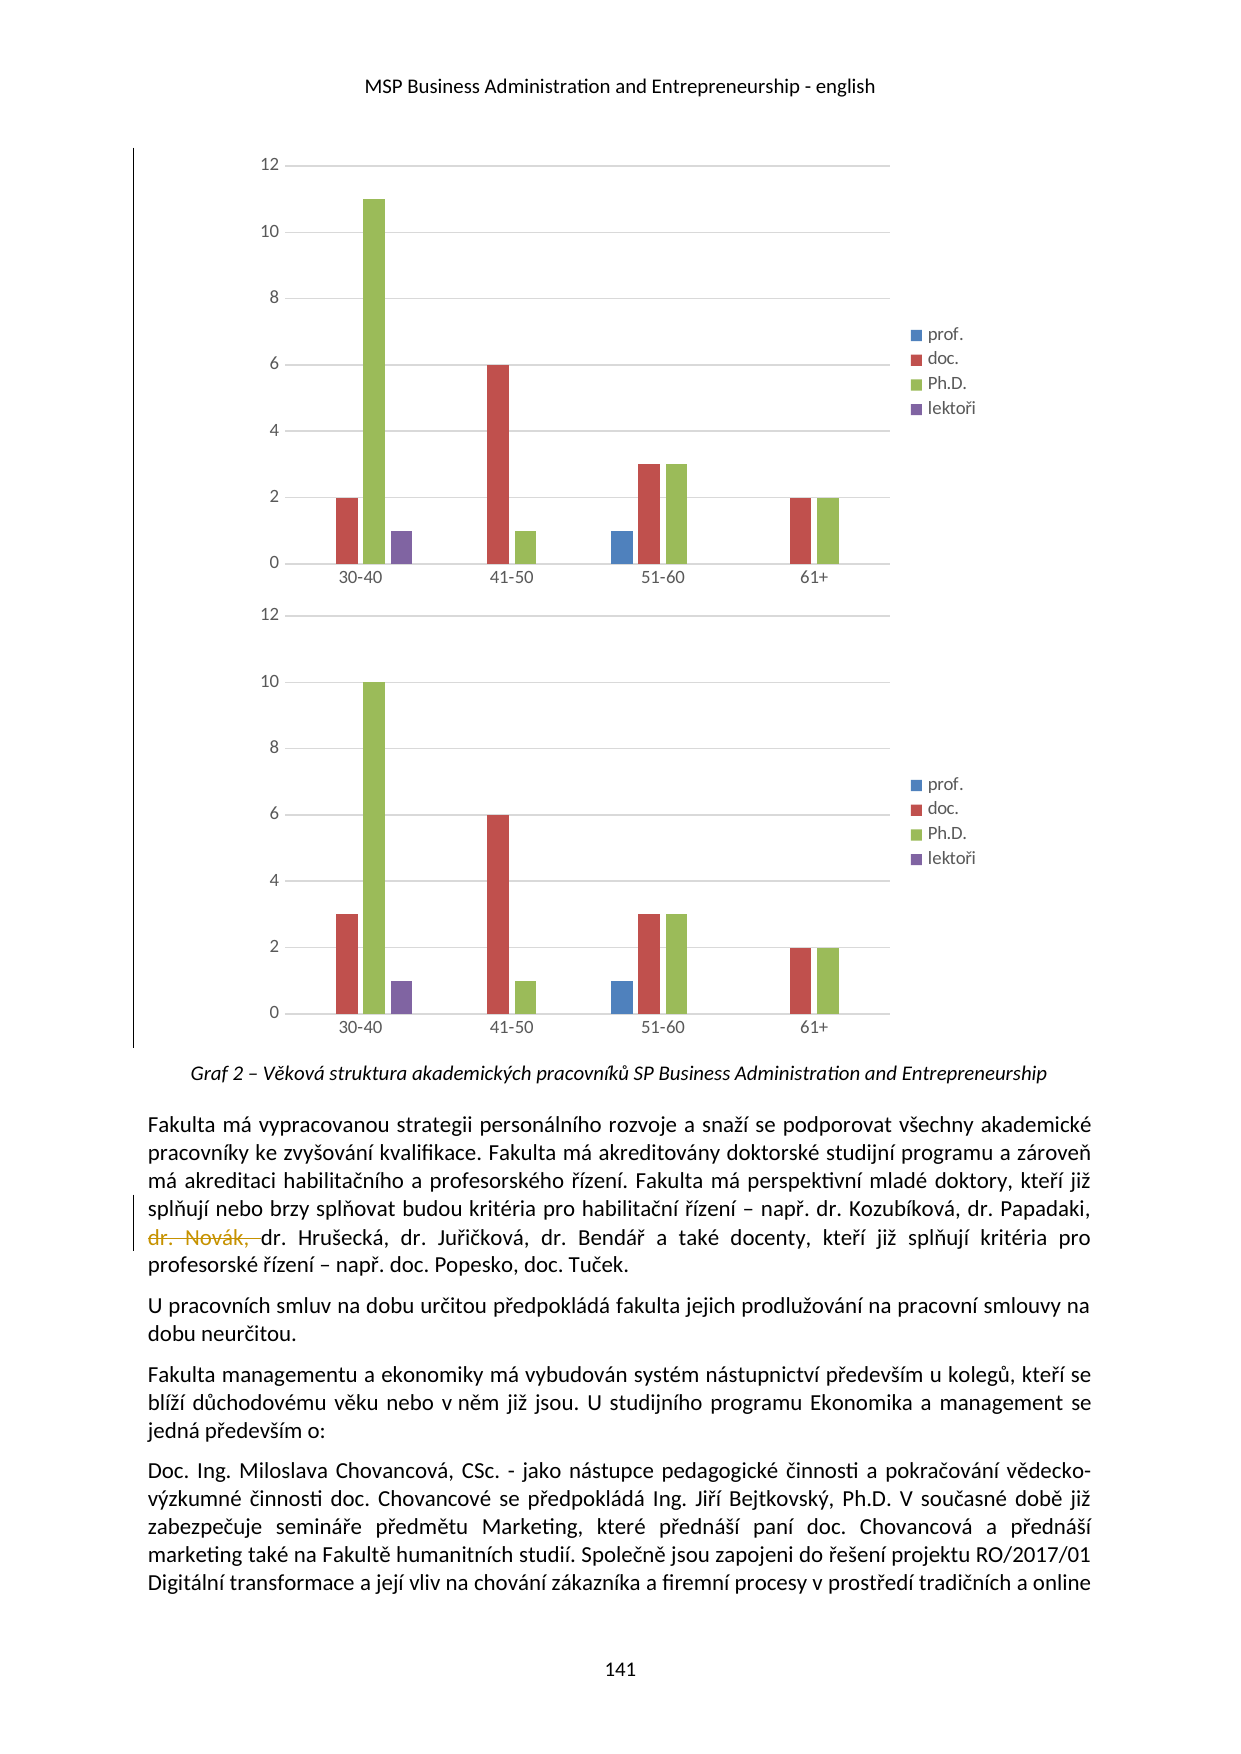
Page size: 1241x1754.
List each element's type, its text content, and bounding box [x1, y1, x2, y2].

text Fakulta managementu a ekonomiky má vybudován systém nástupnictví především u kolegů, kteří se blíží důchodovému věku nebo v něm již jsou. U studijního programu Ekonomika a management se jedná především o: [148, 1360, 1093, 1444]
text Graf 2 – Věková struktura akademických pracovníků SP Business Administration and Entrepreneurship [148, 1060, 1093, 1086]
text U pracovních smluv na dobu určitou předpokládá fakulta jejich prodlužování na pracovní smlouvy na dobu neurčitou. [148, 1291, 1093, 1347]
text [148, 1456, 1093, 1596]
text Fakulta má vypracovanou strategii personálního rozvoje a snaží se podporovat všechny akademické pracovníky ke zvyšování kvalifikace. Fakulta má akreditovány doktorské studijní programu a zároveň má akreditaci habilitačního a profesorského řízení. Fakulta má perspektivní mladé doktory, kteří již splňují nebo brzy splňovat budou kritéria pro habilitační řízení – např. dr. Kozubíková, dr. Papadaki, dr. Hrušecká, dr. Juřičková, dr. Bendář a také docenty, kteří již splňují kritéria pro profesorské řízení – např. doc. Popesko, doc. Tuček. [148, 1111, 1093, 1279]
